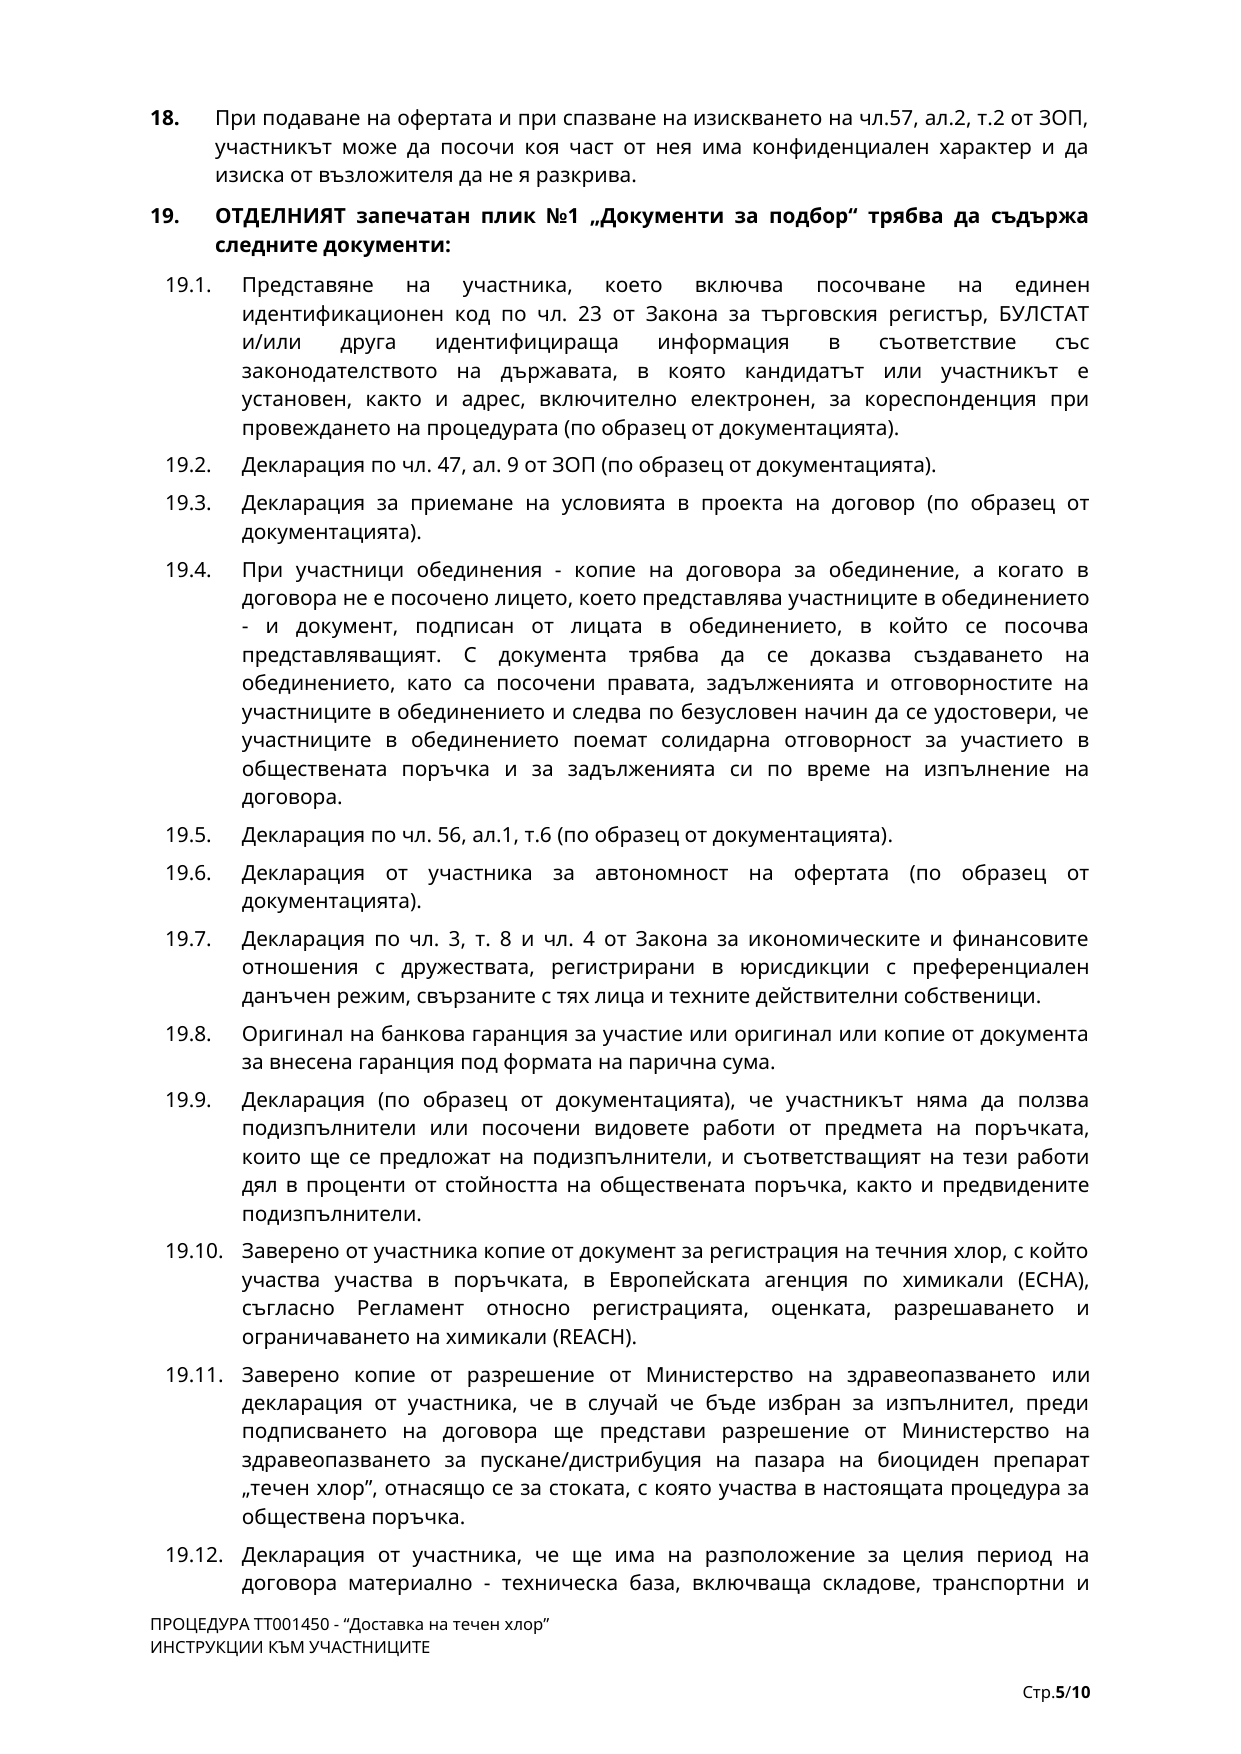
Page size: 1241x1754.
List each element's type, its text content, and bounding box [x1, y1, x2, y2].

list Декларация от участника за автономност на офертата (по образец от документацията). [165, 858, 1090, 915]
list Заверено от участника копие от документ за регистрация на течния хлор, с който участва участва в поръчката, в Европейската агенция по химикали (ЕСНА), съгласно Регламент относно регистрацията, оценката, разрешаването и ограничаването на химикали (REACH). [165, 1237, 1090, 1350]
list ОТДЕЛНИЯТ запечатан плик №1 „Документи за подбор“ трябва да съдържа следните документи: [150, 201, 1090, 258]
list Оригинал на банкова гаранция за участие или оригинал или копие от документа за внесена гаранция под формата на парична сума. [165, 1019, 1090, 1076]
list Представяне на участника, което включва посочване на единен идентификационен код по чл. 23 от Закона за търговския регистър, БУЛСТАТ и/или друга идентифицираща информация в съответствие със законодателството на държавата, в която кандидатът или участникът е установен, както и адрес, включително електронен, за кореспонденция при провеждането на процедурата (по образец от документацията). [165, 271, 1090, 441]
list Декларация по чл. 47, ал. 9 от ЗОП (по образец от документацията). [165, 451, 1090, 479]
list При подаване на офертата и при спазване на изискването на чл.57, ал.2, т.2 от ЗОП, участникът може да посочи коя част от нея има конфиденциален характер и да изиска от възложителя да не я разкрива. [150, 103, 1090, 189]
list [165, 1540, 1090, 1597]
list Декларация за приемане на условията в проекта на договор (по образец от документацията). [165, 488, 1090, 545]
list Декларация (по образец от документацията), че участникът няма да ползва подизпълнители или посочени видовете работи от предмета на поръчката, които ще се предложат на подизпълнители, и съответстващият на тези работи дял в проценти от стойността на обществената поръчка, както и предвидените подизпълнители. [165, 1085, 1090, 1227]
list Декларация по чл. 56, ал.1, т.6 (по образец от документацията). [165, 820, 1090, 848]
list Заверено копие от разрешение от Министерство на здравеопазването или декларация от участника, че в случай че бъде избран за изпълнител, преди подписването на договора ще представи разрешение от Министерство на здравеопазването за пускане/дистрибуция на пазара на биоциден препарат „течен хлор”, отнасящо се за стоката, с която участва в настоящата процедура за обществена поръчка. [165, 1360, 1090, 1530]
list При участници обединения - копие на договора за обединение, а когато в договора не е посочено лицето, което представлява участниците в обединението - и документ, подписан от лицата в обединението, в който се посочва представляващият. С документа трябва да се доказва създаването на обединението, като са посочени правата, задълженията и отговорностите на участниците в обединението и следва по безусловен начин да се удостовери, че участниците в обединението поемат солидарна отговорност за участието в обществената поръчка и за задълженията си по време на изпълнение на договора. [165, 555, 1090, 811]
list Декларация по чл. 3, т. 8 и чл. 4 от Закона за икономическите и финансовите отношения с дружествата, регистрирани в юрисдикции с преференциален данъчен режим, свързаните с тях лица и техните действителни собственици. [165, 924, 1090, 1009]
